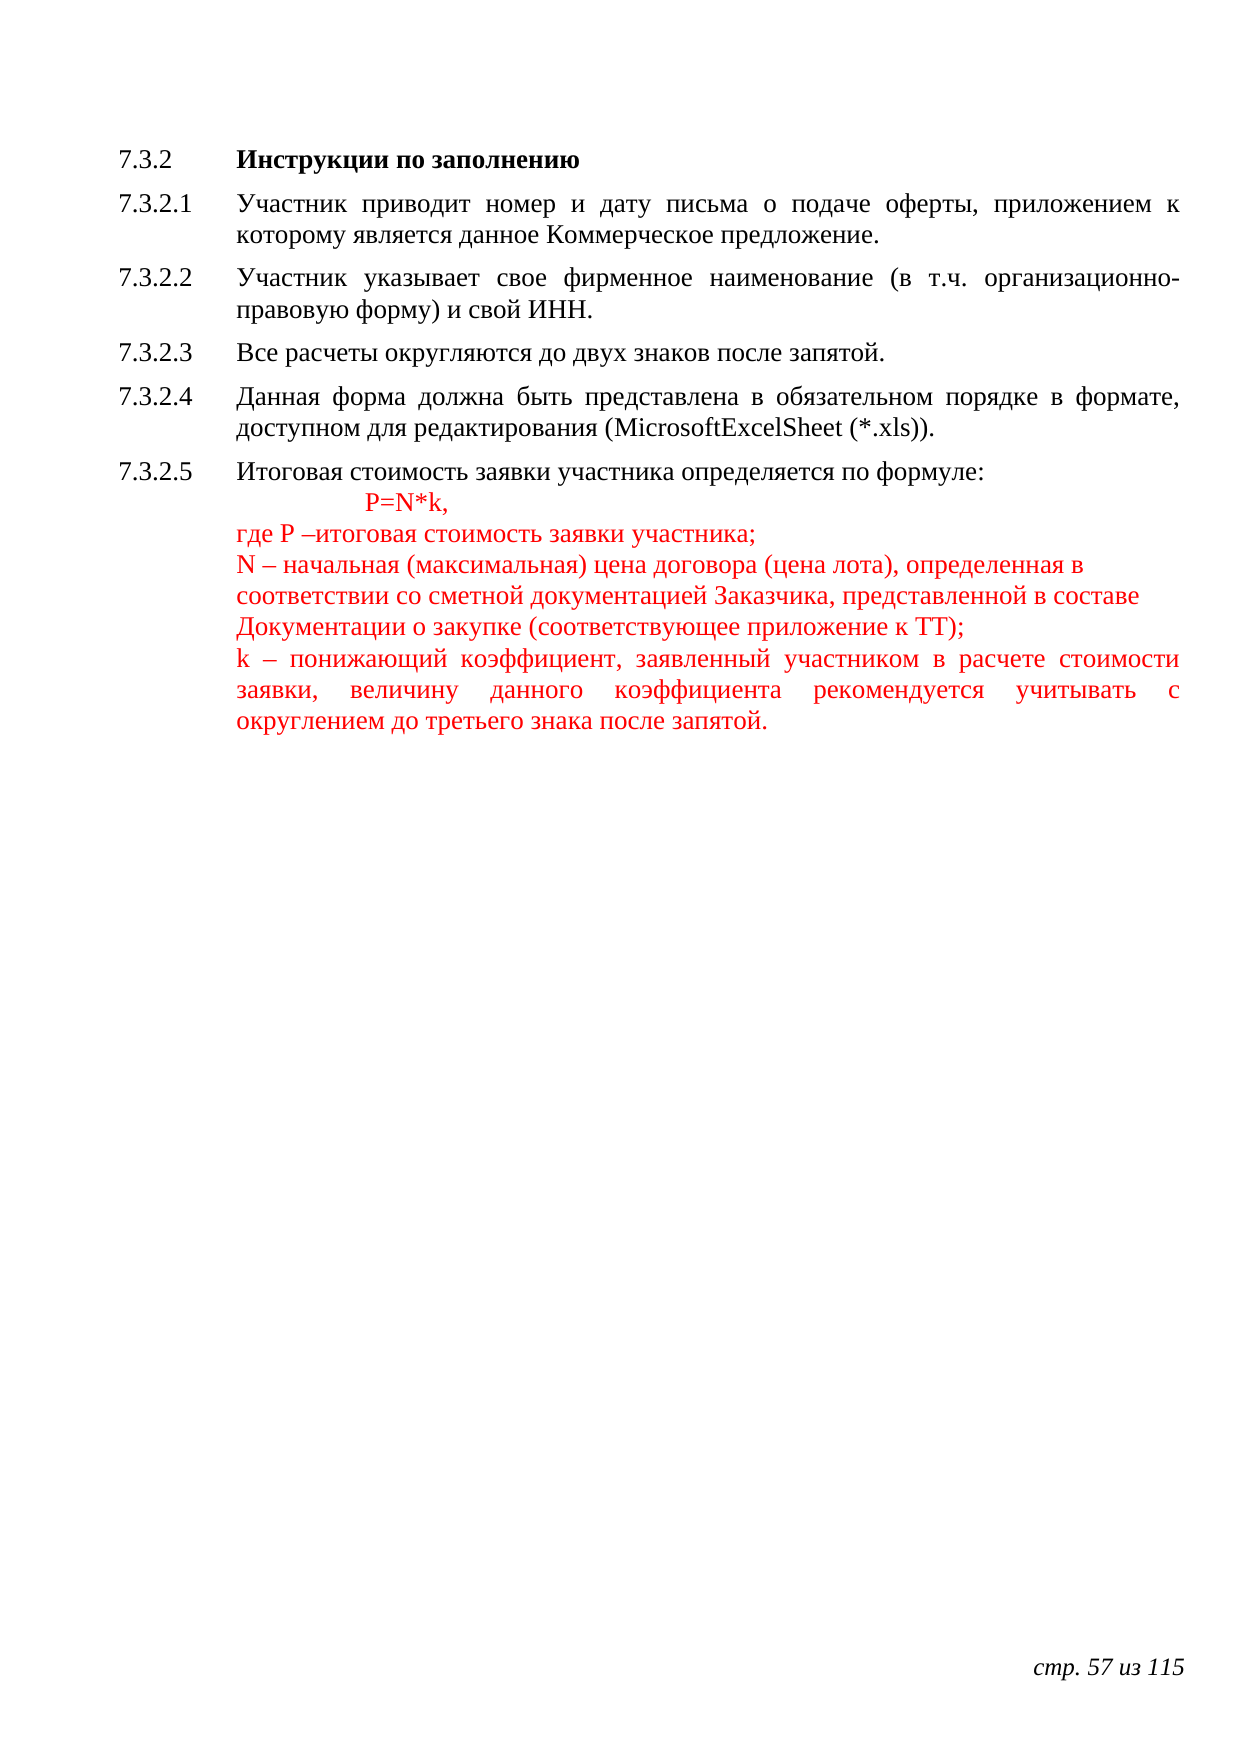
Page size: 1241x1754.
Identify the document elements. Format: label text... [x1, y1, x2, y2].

list k – понижающий коэффициент, заявленный участником в расчете стоимости заявки, величину данного коэффициента рекомендуется учитывать с округлением до третьего знака после запятой. [236, 642, 1181, 735]
list P=N*k, [236, 486, 1181, 517]
text Инструкции по заполнению [118, 143, 1181, 174]
list где P –итоговая стоимость заявки участника; [236, 517, 1181, 548]
text Данная форма должна быть представлена в обязательном порядке в формате, доступном для редактирования (MicrosoftExcelSheet (*.xls)). [118, 380, 1181, 442]
text Участник указывает свое фирменное наименование (в т.ч. организационно-правовую форму) и свой ИНН. [118, 262, 1181, 324]
text Все расчеты округляются до двух знаков после запятой. [118, 336, 1181, 367]
text Участник приводит номер и дату письма о подаче оферты, приложением к которому является данное Коммерческое предложение. [118, 187, 1181, 249]
list N – начальная (максимальная) цена договора (цена лота), определенная в соответствии со сметной документацией Заказчика, представленной в составе Документации о закупке (соответствующее приложение к ТТ); [236, 548, 1181, 642]
text Итоговая стоимость заявки участника определяется по формуле: [118, 455, 1181, 486]
